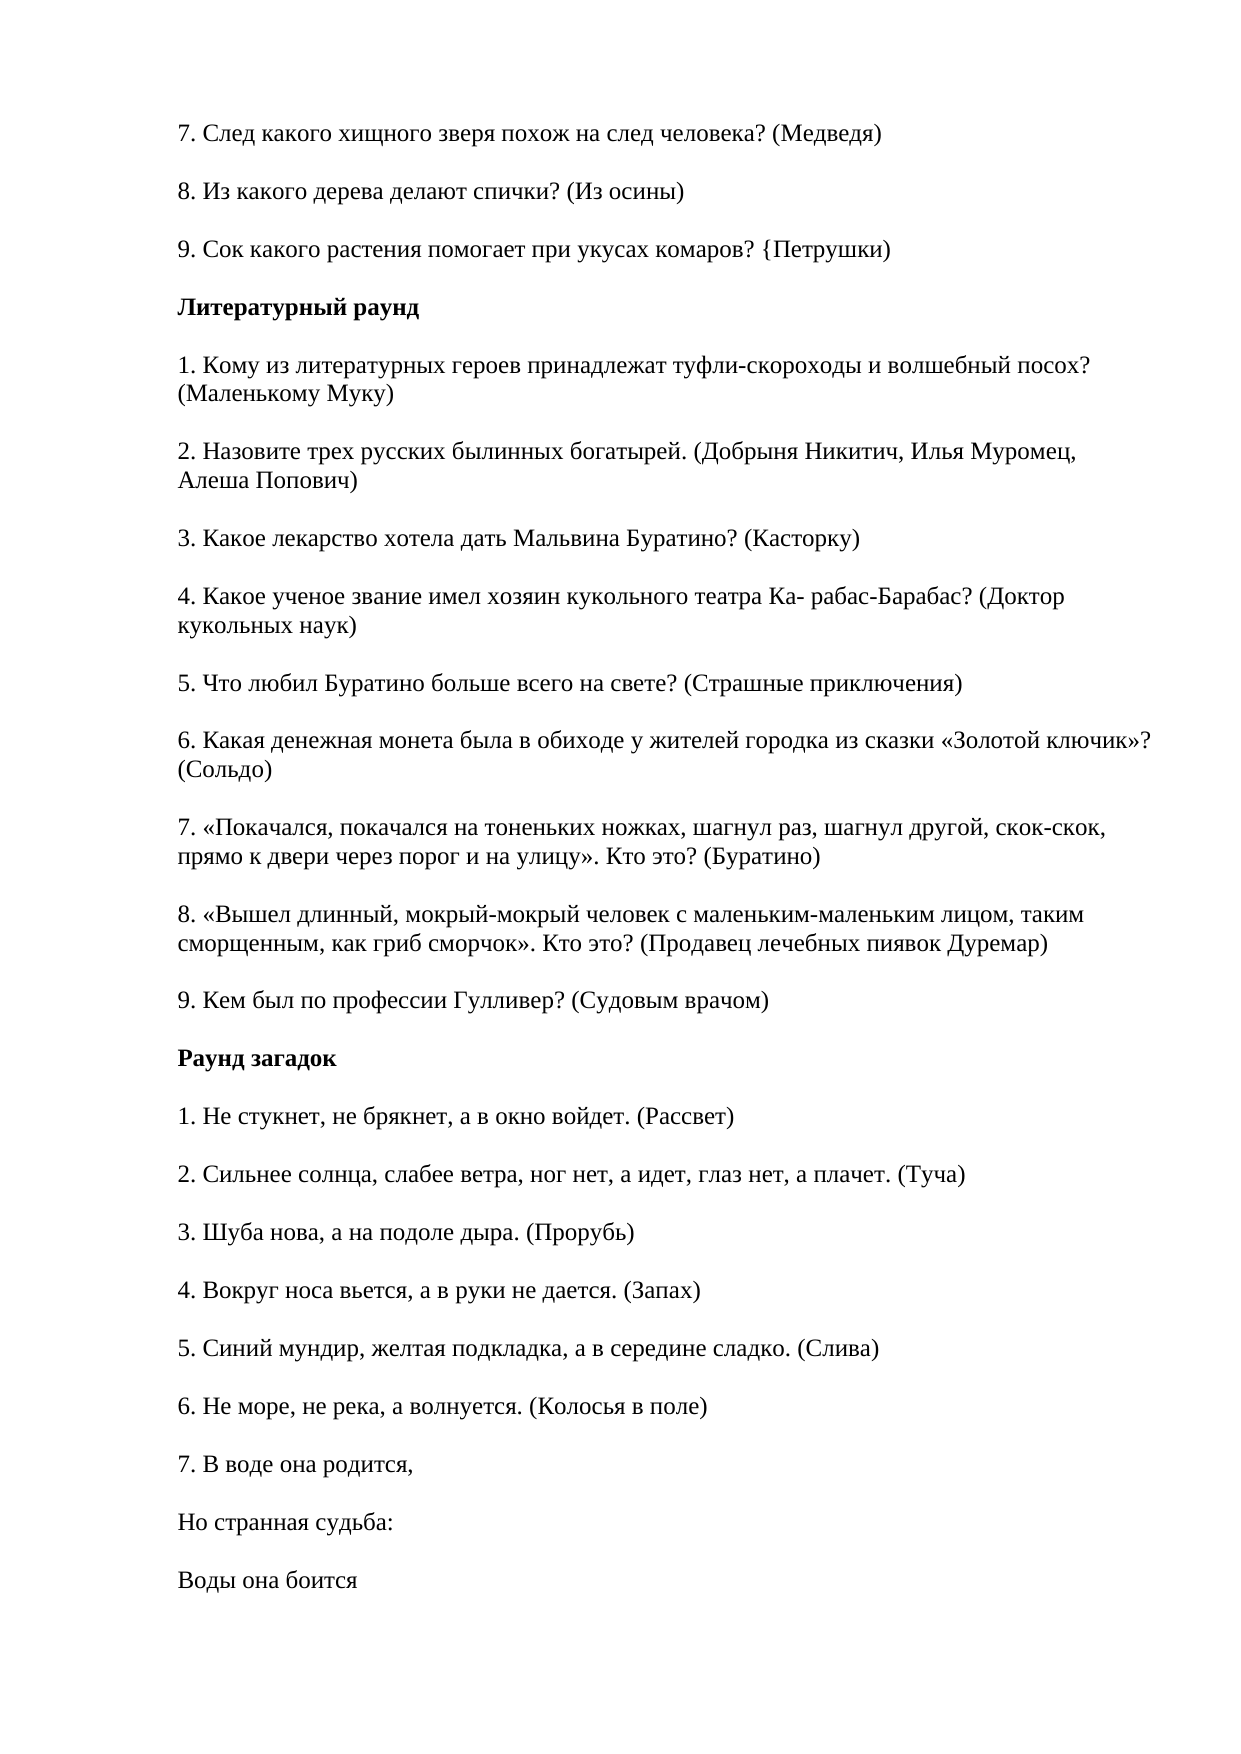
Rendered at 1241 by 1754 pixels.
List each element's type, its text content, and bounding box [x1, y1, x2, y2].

text Литературный раунд [177, 292, 1152, 321]
text 2. Назовите трех русских былинных богатырей. (Добрыня Никитич, Илья Муромец, Алеша Попович) [177, 436, 1152, 494]
text 2. Сильнее солнца, слабее ветра, ног нет, а идет, глаз нет, а плачет. (Туча) [177, 1159, 1152, 1188]
text Но странная судьба: [177, 1507, 1152, 1536]
text 5. Что любил Буратино больше всего на свете? (Страшные приключения) [177, 668, 1152, 696]
text 5. Синий мундир, желтая подкладка, а в середине сладко. (Слива) [177, 1333, 1152, 1362]
text 7. «Покачался, покачался на тоненьких ножках, шагнул раз, шагнул другой, скок-скок, прямо к двери через порог и на улицу». Кто это? (Буратино) [177, 812, 1152, 870]
text 1. Не стукнет, не брякнет, а в окно войдет. (Рассвет) [177, 1101, 1152, 1130]
text 7. В воде она родится, [177, 1449, 1152, 1478]
text 8. «Вышел длинный, мокрый-мокрый человек с маленьким-маленьким лицом, таким сморщенным, как гриб сморчок». Кто это? (Продавец лечебных пиявок Дуремар) [177, 899, 1152, 956]
text 3. Какое лекарство хотела дать Мальвина Буратино? (Касторку) [177, 523, 1152, 552]
text Воды она боится [177, 1565, 1152, 1593]
text Раунд загадок [177, 1043, 1152, 1072]
text 6. Не море, не река, а волнуется. (Колосья в поле) [177, 1391, 1152, 1420]
text 4. Какое ученое звание имел хозяин кукольного театра Ка- рабас-Барабас? (Доктор кукольных наук) [177, 581, 1152, 638]
text 8. Из какого дерева делают спички? (Из осины) [177, 176, 1152, 205]
text 9. Кем был по профессии Гулливер? (Судовым врачом) [177, 986, 1152, 1014]
text 1. Кому из литературных героев принадлежат туфли-скороходы и волшебный посох? (Маленькому Муку) [177, 350, 1152, 407]
text 4. Вокруг носа вьется, а в руки не дается. (Запах) [177, 1275, 1152, 1304]
text 7. След какого хищного зверя похож на след человека? (Медведя) [177, 118, 1152, 147]
text 9. Сок какого растения помогает при укусах комаров? {Петрушки) [177, 234, 1152, 263]
text 6. Какая денежная монета была в обиходе у жителей городка из сказки «Золотой ключик»? (Сольдо) [177, 726, 1152, 783]
text 3. Шуба нова, а на подоле дыра. (Прорубь) [177, 1217, 1152, 1246]
